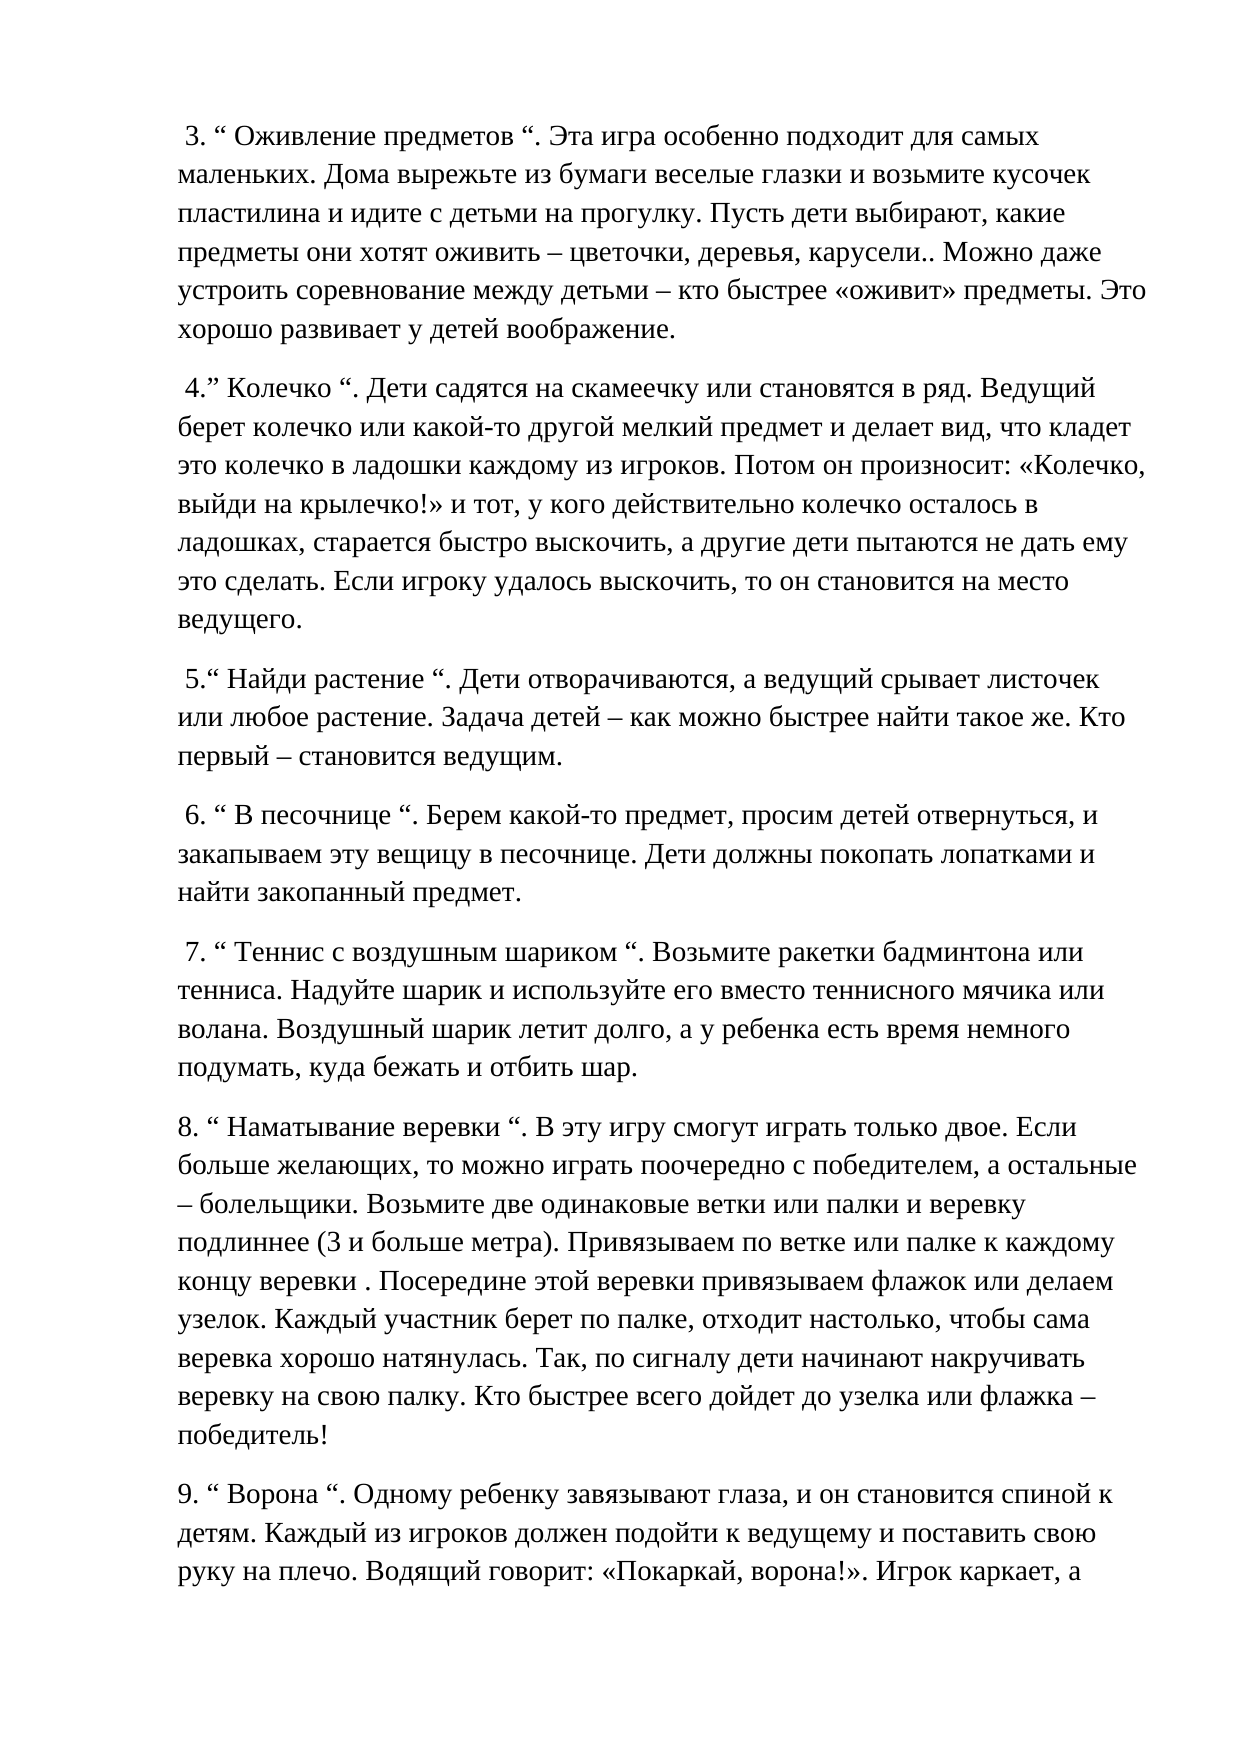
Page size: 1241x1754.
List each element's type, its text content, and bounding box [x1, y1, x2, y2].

text 6. “ В песочнице “. Берем какой-то предмет, просим детей отвернуться, и закапываем эту вещицу в песочнице. Дети должны покопать лопатками и найти закопанный предмет. [177, 797, 1152, 908]
text 3. “ Оживление предметов “. Эта игра особенно подходит для самых маленьких. Дома вырежьте из бумаги веселые глазки и возьмите кусочек пластилина и идите с детьми на прогулку. Пусть дети выбирают, какие предметы они хотят оживить – цветочки, деревья, карусели.. Можно даже устроить соревнование между детьми – кто быстрее «оживит» предметы. Это хорошо развивает у детей воображение. [177, 118, 1152, 344]
text 5.“ Найди растение “. Дети отворачиваются, а ведущий срывает листочек или любое растение. Задача детей – как можно быстрее найти такое же. Кто первый – становится ведущим. [177, 661, 1152, 771]
text 8. “ Наматывание веревки “. В эту игру смогут играть только двое. Если больше желающих, то можно играть поочередно с победителем, а остальные – болельщики. Возьмите две одинаковые ветки или палки и веревку подлиннее (3 и больше метра). Привязываем по ветке или палке к каждому концу веревки . Посередине этой веревки привязываем флажок или делаем узелок. Каждый участник берет по палке, отходит настолько, чтобы сама веревка хорошо натянулась. Так, по сигналу дети начинают накручивать веревку на свою палку. Кто быстрее всего дойдет до узелка или флажка – победитель! [177, 1109, 1152, 1451]
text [177, 1476, 1152, 1587]
text 4.” Колечко “. Дети садятся на скамеечку или становятся в ряд. Ведущий берет колечко или какой-то другой мелкий предмет и делает вид, что кладет это колечко в ладошки каждому из игроков. Потом он произносит: «Колечко, выйди на крылечко!» и тот, у кого действительно колечко осталось в ладошках, старается быстро выскочить, а другие дети пытаются не дать ему это сделать. Если игроку удалось выскочить, то он становится на место ведущего. [177, 370, 1152, 635]
text 7. “ Теннис с воздушным шариком “. Возьмите ракетки бадминтона или тенниса. Надуйте шарик и используйте его вместо теннисного мячика или волана. Воздушный шарик летит долго, а у ребенка есть время немного подумать, куда бежать и отбить шар. [177, 934, 1152, 1083]
